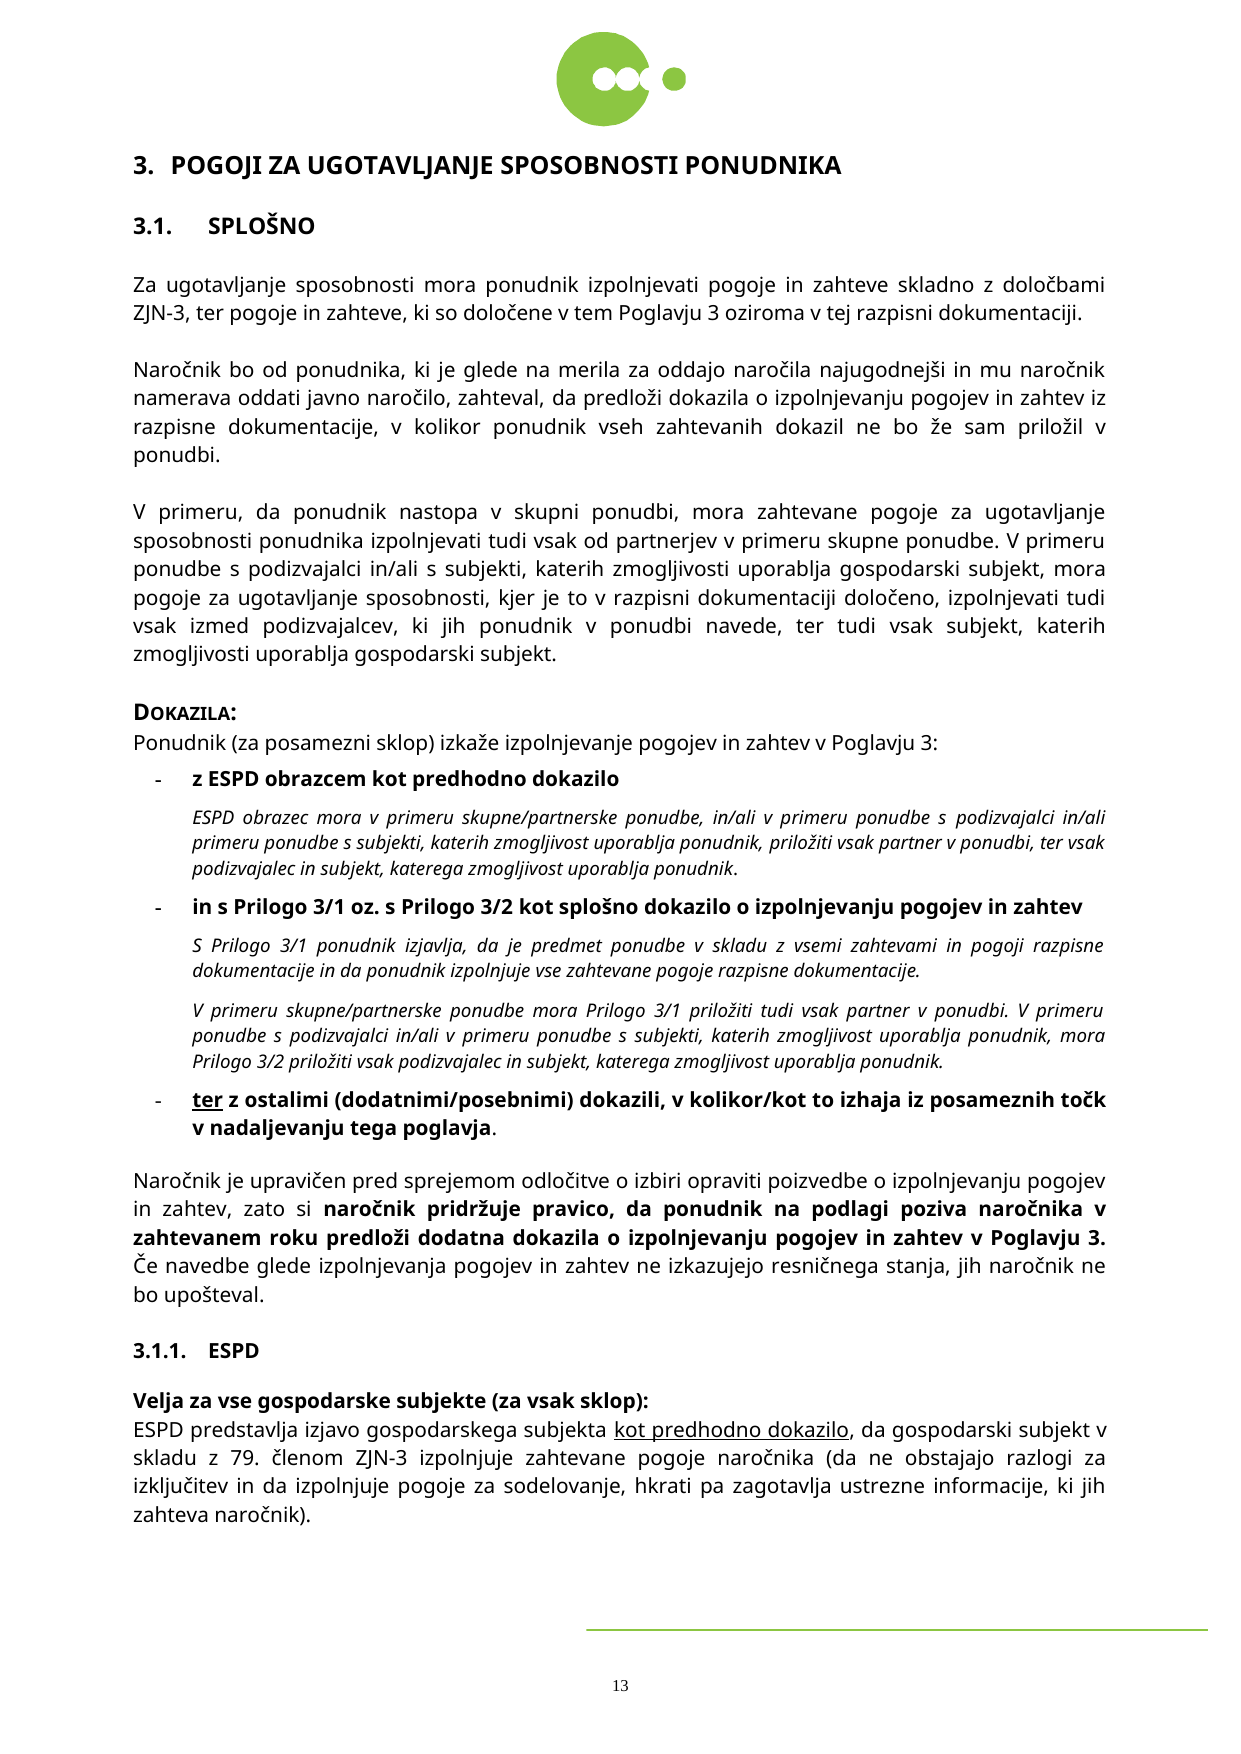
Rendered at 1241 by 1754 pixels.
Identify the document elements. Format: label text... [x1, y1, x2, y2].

text Dokazila: [133, 696, 1107, 728]
text Naročnik bo od ponudnika, ki je glede na merila za oddajo naročila najugodnejši in mu naročnik namerava oddati javno naročilo, zahteval, da predloži dokazila o izpolnjevanju pogojev in zahtev iz razpisne dokumentacije, v kolikor ponudnik vseh zahtevanih dokazil ne bo že sam priložil v ponudbi. [133, 355, 1107, 469]
text Velja za vse gospodarske subjekte (za vsak sklop): [133, 1386, 1107, 1415]
list in s Prilogo 3/1 oz. s Prilogo 3/2 kot splošno dokazilo o izpolnjevanju pogojev in zahtev [154, 892, 1107, 921]
list z ESPD obrazcem kot predhodno dokazilo [154, 764, 1107, 793]
text V primeru, da ponudnik nastopa v skupni ponudbi, mora zahtevane pogoje za ugotavljanje sposobnosti ponudnika izpolnjevati tudi vsak od partnerjev v primeru skupne ponudbe. V primeru ponudbe s podizvajalci in/ali s subjekti, katerih zmogljivosti uporablja gospodarski subjekt, mora pogoje za ugotavljanje sposobnosti, kjer je to v razpisni dokumentaciji določeno, izpolnjevati tudi vsak izmed podizvajalcev, ki jih ponudnik v ponudbi navede, ter tudi vsak subjekt, katerih zmogljivosti uporablja gospodarski subjekt. [133, 497, 1107, 668]
text V primeru skupne/partnerske ponudbe mora Prilogo 3/1 priložiti tudi vsak partner v ponudbi. V primeru ponudbe s podizvajalci in/ali v primeru ponudbe s subjekti, katerih zmogljivost uporablja ponudnik, mora Prilogo 3/2 priložiti vsak podizvajalec in subjekt, katerega zmogljivost uporablja ponudnik. [192, 997, 1107, 1074]
text ESPD obrazec mora v primeru skupne/partnerske ponudbe, in/ali v primeru ponudbe s podizvajalci in/ali primeru ponudbe s subjekti, katerih zmogljivost uporablja ponudnik, priložiti vsak partner v ponudbi, ter vsak podizvajalec in subjekt, katerega zmogljivost uporablja ponudnik. [192, 804, 1107, 881]
text Naročnik je upravičen pred sprejemom odločitve o izbiri opraviti poizvedbe o izpolnjevanju pogojev in zahtev, zato si naročnik pridržuje pravico, da ponudnik na podlagi poziva naročnika v zahtevanem roku predloži dodatna dokazila o izpolnjevanju pogojev in zahtev v Poglavju 3. Če navedbe glede izpolnjevanja pogojev in zahtev ne izkazujejo resničnega stanja, jih naročnik ne bo upošteval. [133, 1166, 1107, 1308]
list POGOJI ZA UGOTAVLJANJE SPOSOBNOSTI PONUDNIKA [133, 148, 1107, 182]
list SPLOŠNO [133, 210, 1107, 241]
text Ponudnik (za posamezni sklop) izkaže izpolnjevanje pogojev in zahtev v Poglavju 3: [133, 728, 1107, 756]
text S Prilogo 3/1 ponudnik izjavlja, da je predmet ponudbe v skladu z vsemi zahtevami in pogoji razpisne dokumentacije in da ponudnik izpolnjuje vse zahtevane pogoje razpisne dokumentacije. [192, 932, 1107, 983]
text ESPD predstavlja izjavo gospodarskega subjekta kot predhodno dokazilo, da gospodarski subjekt v skladu z 79. členom ZJN-3 izpolnjuje zahtevane pogoje naročnika (da ne obstajajo razlogi za izključitev in da izpolnjuje pogoje za sodelovanje, hkrati pa zagotavlja ustrezne informacije, ki jih zahteva naročnik). [133, 1415, 1107, 1528]
list ter z ostalimi (dodatnimi/posebnimi) dokazili, v kolikor/kot to izhaja iz posameznih točk v nadaljevanju tega poglavja. [154, 1085, 1107, 1142]
text Za ugotavljanje sposobnosti mora ponudnik izpolnjevati pogoje in zahteve skladno z določbami ZJN-3, ter pogoje in zahteve, ki so določene v tem Poglavju 3 oziroma v tej razpisni dokumentaciji. [133, 270, 1107, 327]
list ESPD [133, 1337, 1107, 1365]
